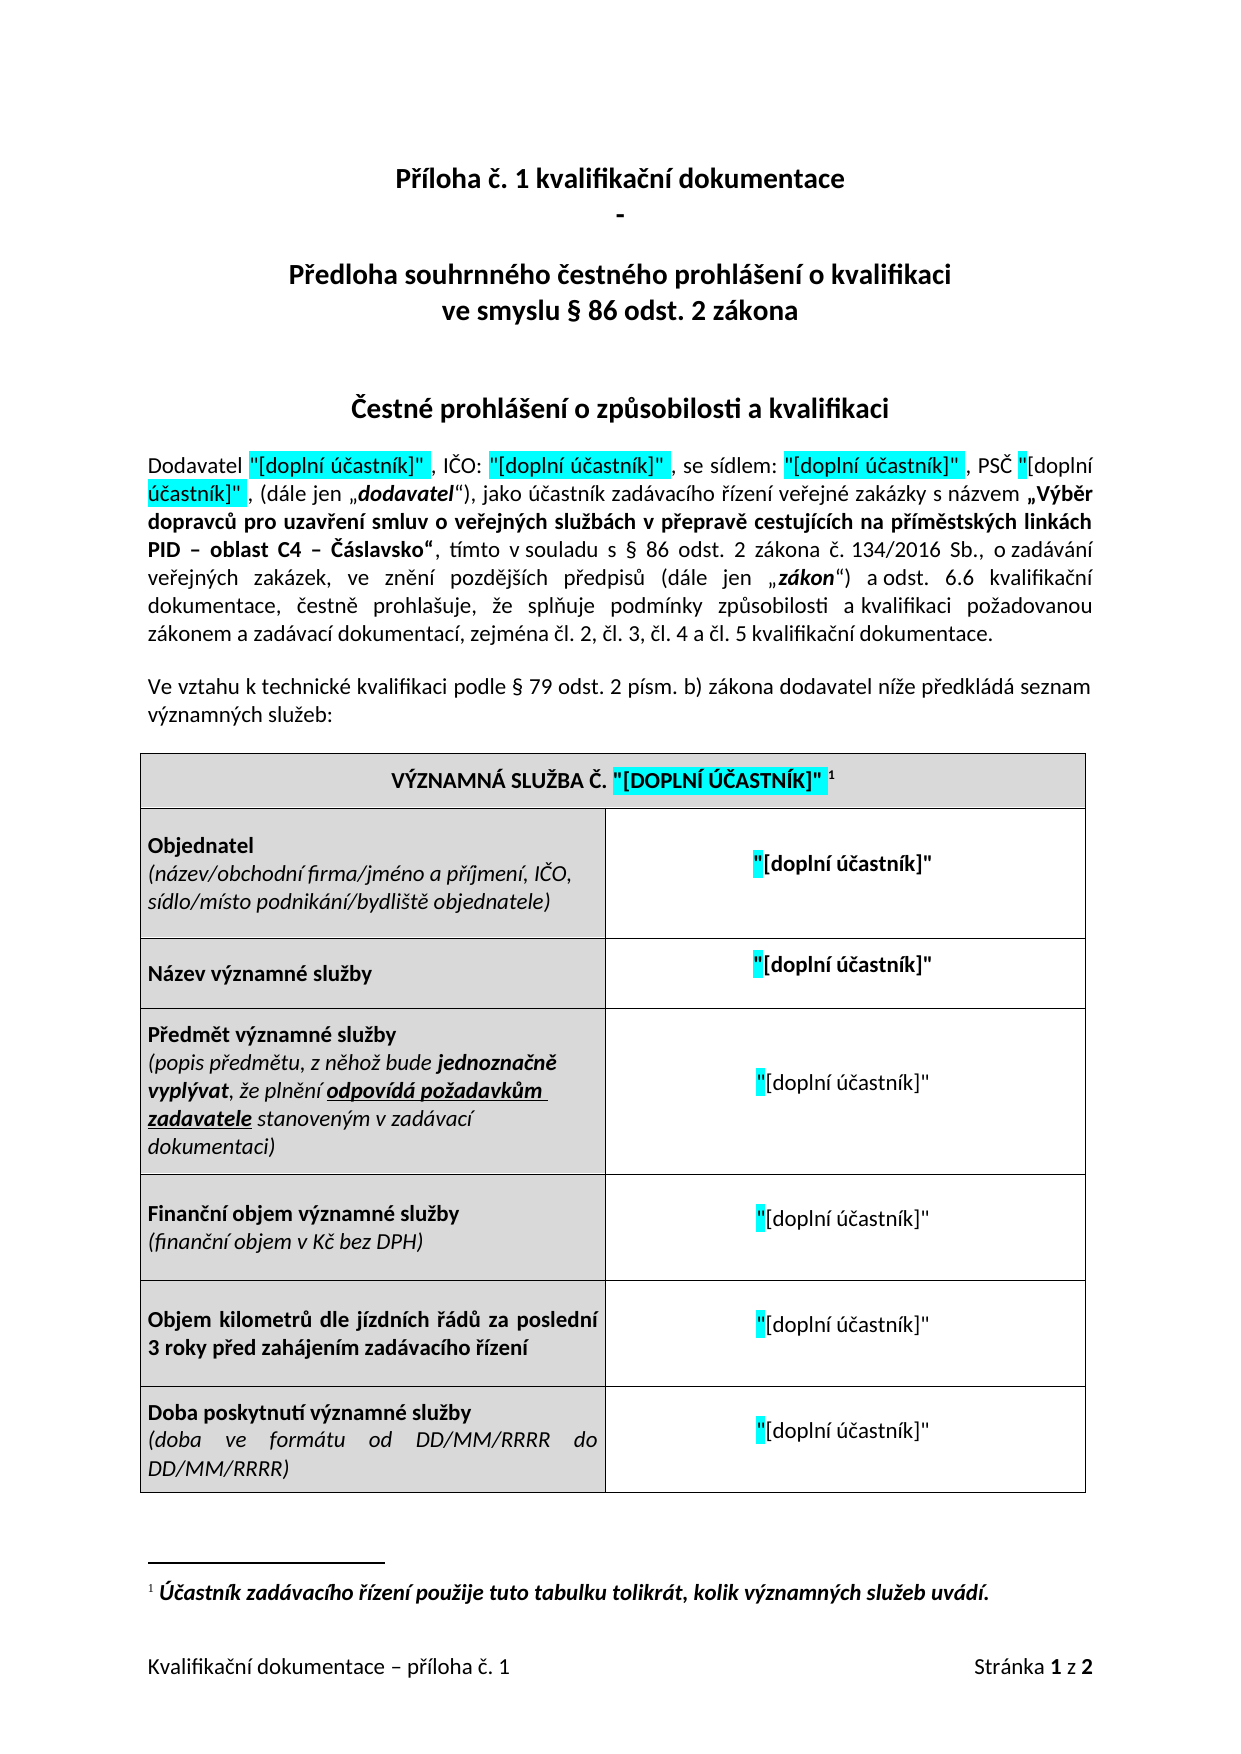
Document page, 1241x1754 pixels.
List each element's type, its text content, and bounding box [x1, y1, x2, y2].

table_cell [606, 1175, 1085, 1280]
table_cell [606, 1387, 1085, 1492]
table_header Významná služba č. [141, 754, 1085, 807]
text Ve vztahu k technické kvalifikaci podle § 79 odst. 2 písm. b) zákona dodavatel níže předkládá seznam významných služeb: [148, 672, 1093, 728]
text - [148, 196, 1093, 231]
table_cell Název významné služby [141, 939, 605, 1008]
table_cell [606, 809, 1085, 937]
table_cell [606, 939, 1085, 1008]
text Čestné prohlášení o způsobilosti a kvalifikaci [148, 390, 1093, 426]
table_cell Finanční objem významné služby (finanční objem v Kč bez DPH) [141, 1175, 605, 1280]
table_cell Předmět významné služby (popis předmětu, z něhož bude jednoznačně vyplývat, že plnění odpovídá požadavkům zadavatele stanoveným v zadávací dokumentaci) [141, 1009, 605, 1173]
table_cell [606, 1281, 1085, 1386]
text Předloha souhrnného čestného prohlášení o kvalifikaci ve smyslu § 86 odst. 2 zákona [148, 256, 1093, 328]
table_cell Doba poskytnutí významné služby (doba ve formátu od DD/MM/RRRR do DD/MM/RRRR) [141, 1387, 605, 1492]
text Dodavatel , IČO: , se sídlem: , PSČ , (dále jen „dodavatel“), jako účastník zadávacího řízení veřejné zakázky s názvem „Výběr dopravců pro uzavření smluv o veřejných službách v přepravě cestujících na příměstských linkách PID – oblast C4 – Čáslavsko“, tímto v souladu s § 86 odst. 2 zákona č. 134/2016 Sb., o zadávání veřejných zakázek, ve znění pozdějších předpisů (dále jen „zákon“) a odst. 6.6 kvalifikační dokumentace, čestně prohlašuje, že splňuje podmínky způsobilosti a kvalifikaci požadovanou zákonem a zadávací dokumentací, zejména čl. 2, čl. 3, čl. 4 a čl. 5 kvalifikační dokumentace. [148, 451, 1093, 647]
text Příloha č. 1 kvalifikační dokumentace [148, 160, 1093, 196]
table_cell Objednatel (název/obchodní firma/jméno a příjmení, IČO, sídlo/místo podnikání/bydliště objednatele) [141, 809, 605, 937]
table_cell Objem kilometrů dle jízdních řádů za poslední 3 roky před zahájením zadávacího řízení [141, 1281, 605, 1386]
table_cell [606, 1009, 1085, 1173]
